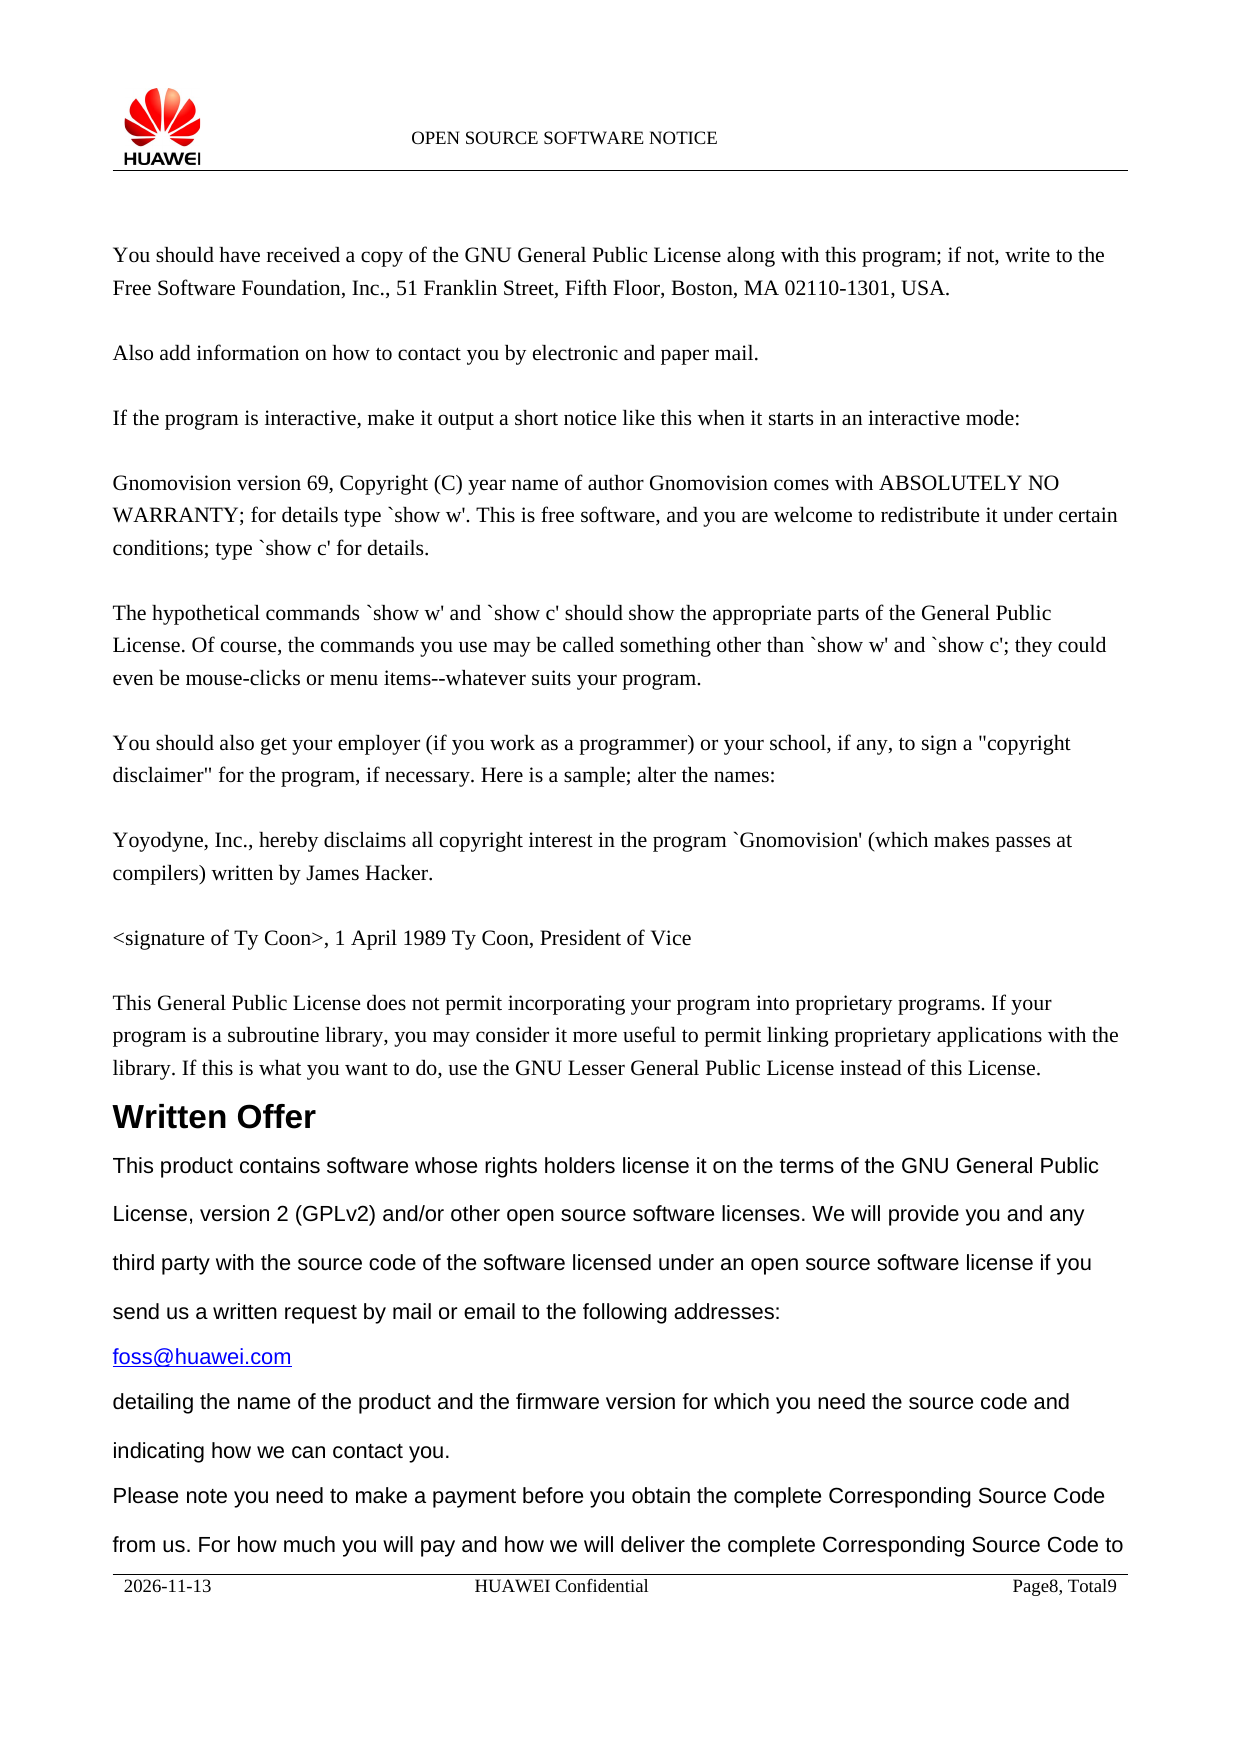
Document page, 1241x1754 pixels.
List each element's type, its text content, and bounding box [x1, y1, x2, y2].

picture [124, 88, 201, 165]
text Written Offer [112, 1084, 1128, 1149]
text detailing the name of the product and the firmware version for which you need the source code and indicating how we can contact you. [112, 1385, 1128, 1467]
text This product contains software whose rights holders license it on the terms of the GNU General Public License, version 2 (GPLv2) and/or other open source software licenses. We will provide you and any third party with the source code of the software licensed under an open source software license if you send us a written request by mail or email to the following addresses: [112, 1149, 1128, 1328]
text foss@huawei.com [112, 1340, 1128, 1373]
